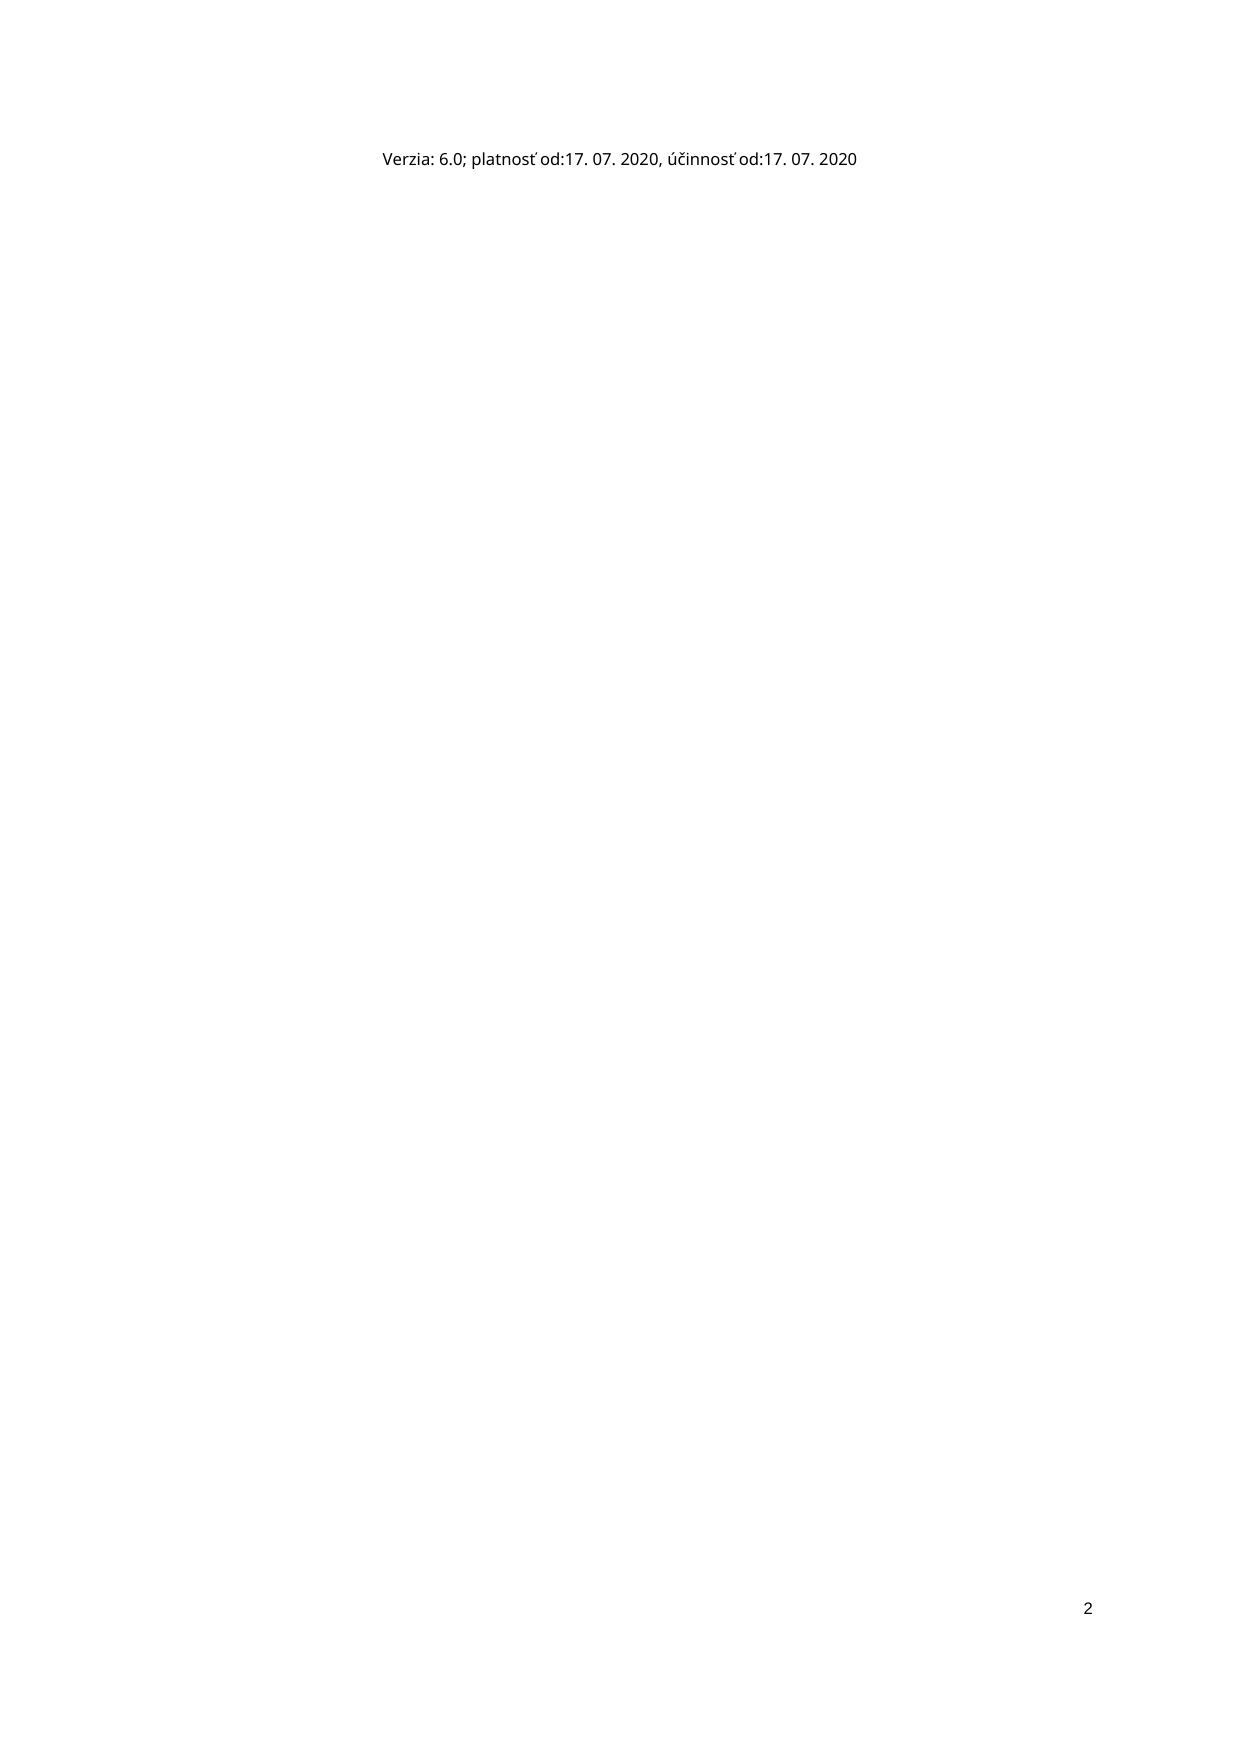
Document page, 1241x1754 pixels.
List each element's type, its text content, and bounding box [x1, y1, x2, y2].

text Verzia: 6.0; platnosť od:17. 07. 2020, účinnosť od:17. 07. 2020 [148, 148, 1092, 170]
